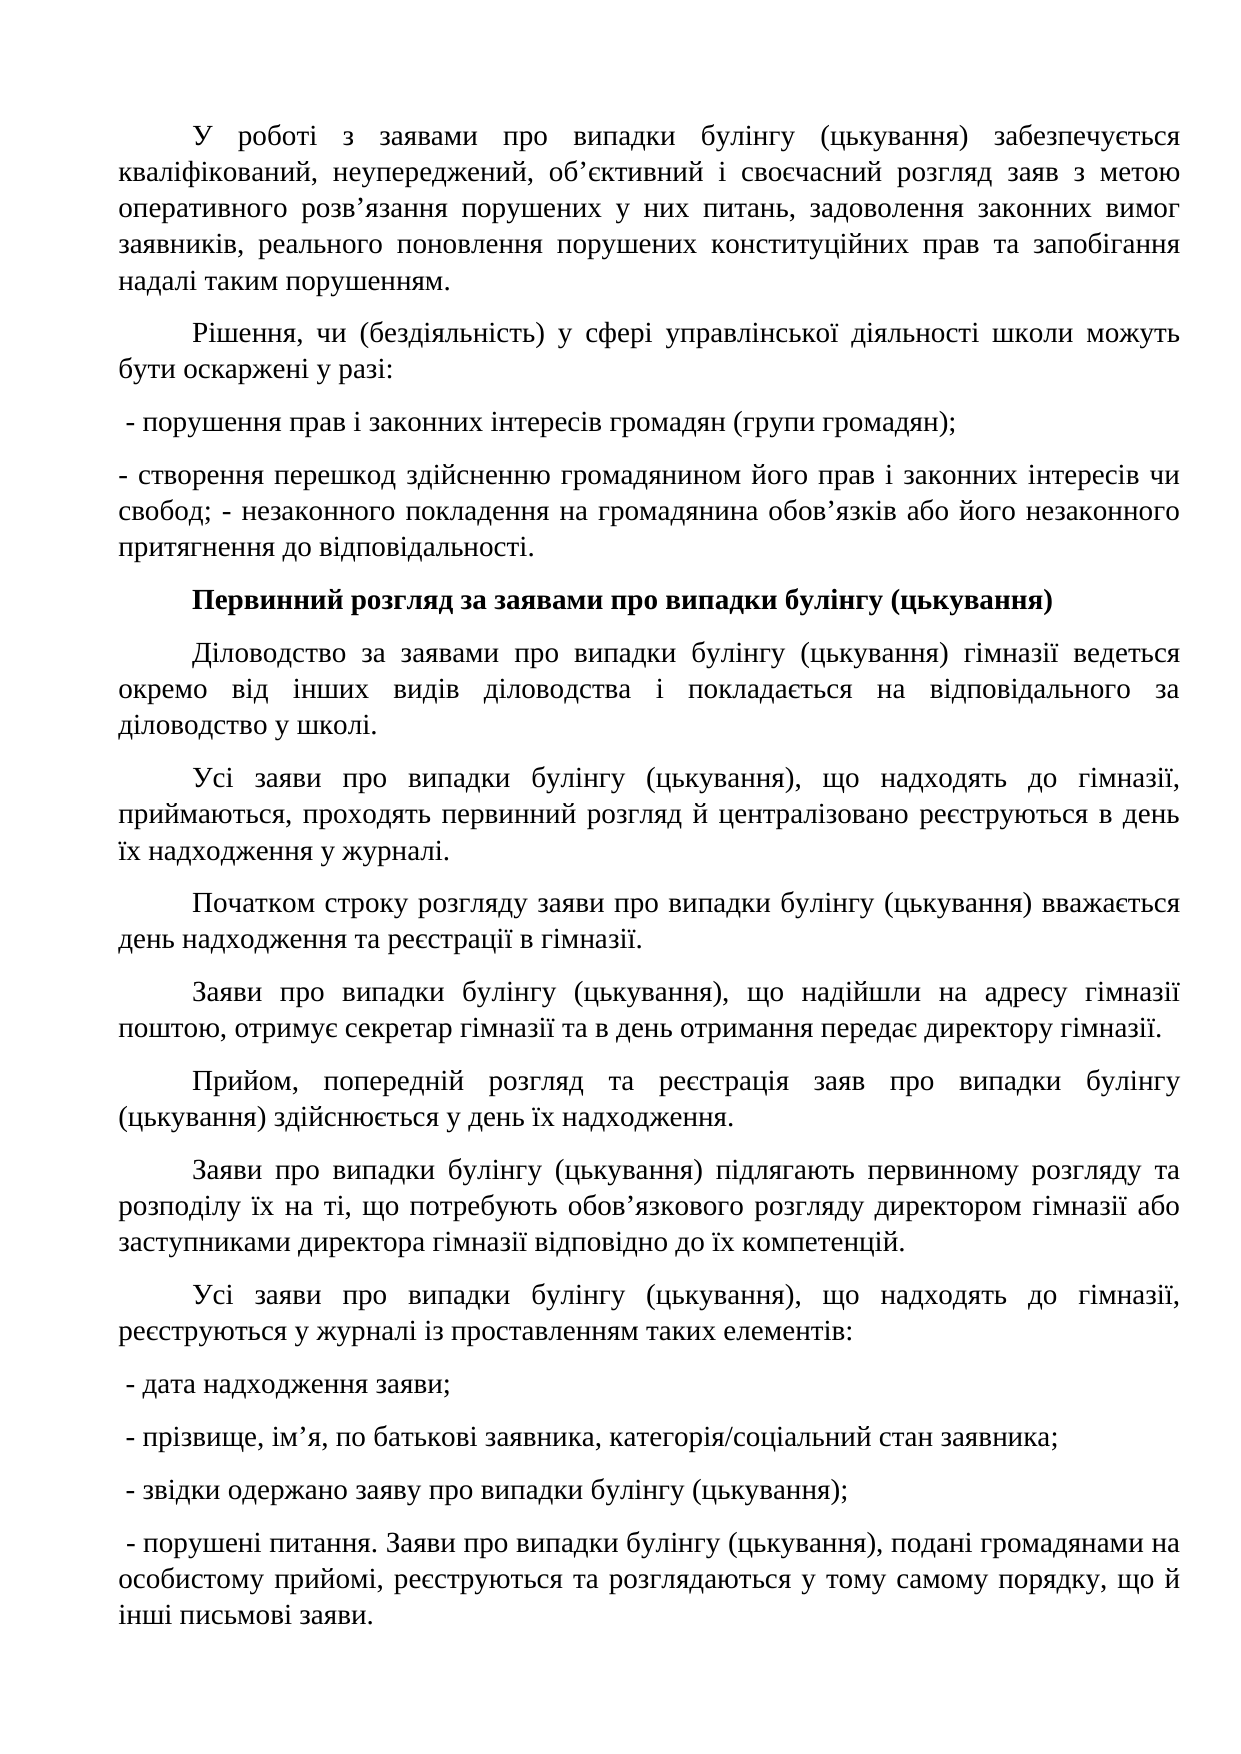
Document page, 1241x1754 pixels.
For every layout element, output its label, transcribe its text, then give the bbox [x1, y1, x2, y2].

text Первинний розгляд за заявами про випадки булінгу (цькування) [118, 582, 1181, 616]
text У роботі з заявами про випадки булінгу (цькування) забезпечується кваліфікований, неупереджений, об’єктивний і своєчасний розгляд заяв з метою оперативного розв’язання порушених у них питань, задоволення законних вимог заявників, реального поновлення порушених конституційних прав та запобігання надалі таким порушенням. [118, 118, 1181, 296]
text Заяви про випадки булінгу (цькування), що надійшли на адресу гімназії поштою, отримує секретар гімназії та в день отримання передає директору гімназії. [118, 974, 1181, 1044]
text - прізвище, ім’я, по батькові заявника, категорія/соціальний стан заявника; [118, 1419, 1181, 1453]
text - порушення прав і законних інтересів громадян (групи громадян); [118, 404, 1181, 438]
text Діловодство за заявами про випадки булінгу (цькування) гімназії ведеться окремо від інших видів діловодства і покладається на відповідального за діловодство у школі. [118, 635, 1181, 741]
text Заяви про випадки булінгу (цькування) підлягають первинному розгляду та розподілу їх на ті, що потребують обов’язкового розгляду директором гімназії або заступниками директора гімназії відповідно до їх компетенцій. [118, 1152, 1181, 1258]
text Початком строку розгляду заяви про випадки булінгу (цькування) вважається день надходження та реєстрації в гімназії. [118, 885, 1181, 955]
text - порушені питання. Заяви про випадки булінгу (цькування), подані громадянами на особистому прийомі, реєструються та розглядаються у тому самому порядку, що й інші письмові заяви. [118, 1525, 1181, 1631]
text Прийом, попередній розгляд та реєстрація заяв про випадки булінгу (цькування) здійснюється у день їх надходження. [118, 1063, 1181, 1133]
text - дата надходження заяви; [118, 1366, 1181, 1400]
text - створення перешкод здійсненню громадянином його прав і законних інтересів чи свобод; - незаконного покладення на громадянина обов’язків або його незаконного притягнення до відповідальності. [118, 457, 1181, 563]
text - звідки одержано заяву про випадки булінгу (цькування); [118, 1472, 1181, 1506]
text Рішення, чи (бездіяльність) у сфері управлінської діяльності школи можуть бути оскаржені у разі: [118, 316, 1181, 385]
text Усі заяви про випадки булінгу (цькування), що надходять до гімназії, приймаються, проходять первинний розгляд й централізовано реєструються в день їх надходження у журналі. [118, 760, 1181, 866]
text Усі заяви про випадки булінгу (цькування), що надходять до гімназії, реєструються у журналі із проставленням таких елементів: [118, 1277, 1181, 1347]
